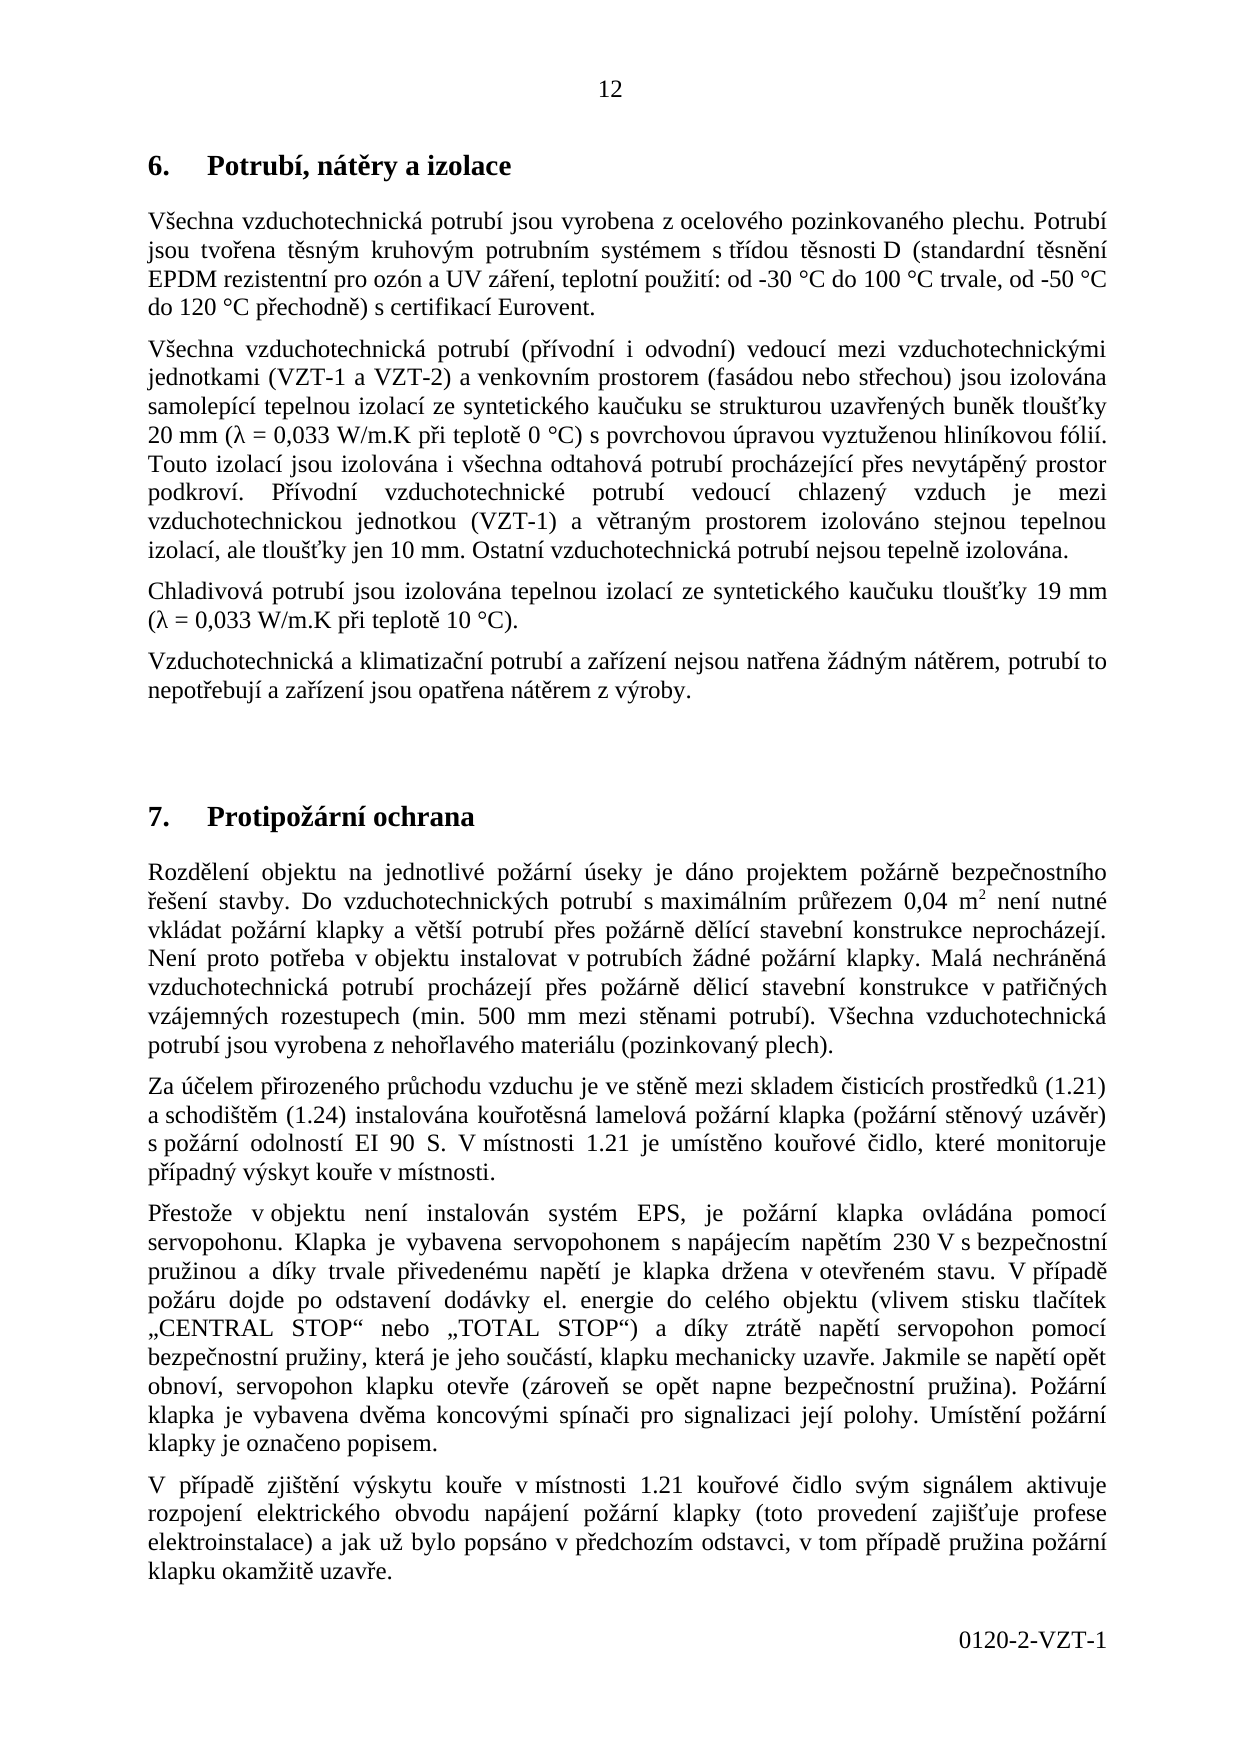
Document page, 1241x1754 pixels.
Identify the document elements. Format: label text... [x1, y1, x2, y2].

subtitle Potrubí, nátěry a izolace [148, 148, 1107, 181]
subtitle Protipožární ochrana [148, 799, 1107, 832]
text Vzduchotechnická a klimatizační potrubí a zařízení nejsou natřena žádným nátěrem, potrubí to nepotřebují a zařízení jsou opatřena nátěrem z výroby. [148, 646, 1107, 704]
text Za účelem přirozeného průchodu vzduchu je ve stěně mezi skladem čisticích prostředků (1.21) a schodištěm (1.24) instalována kouřotěsná lamelová požární klapka (požární stěnový uzávěr) s požární odolností EI 90 S. V místnosti 1.21 je umístěno kouřové čidlo, které monitoruje případný výskyt kouře v místnosti. [148, 1071, 1107, 1186]
text Všechna vzduchotechnická potrubí jsou vyrobena z ocelového pozinkovaného plechu. Potrubí jsou tvořena těsným kruhovým potrubním systémem s třídou těsnosti D (standardní těsnění EPDM rezistentní pro ozón a UV záření, teplotní použití: od -30 °C do 100 °C trvale, od -50 °C do 120 °C přechodně) s certifikací Eurovent. [148, 206, 1107, 321]
text Přestože v objektu není instalován systém EPS, je požární klapka ovládána pomocí servopohonu. Klapka je vybavena servopohonem s napájecím napětím 230 V s bezpečnostní pružinou a díky trvale přivedenému napětí je klapka držena v otevřeném stavu. V případě požáru dojde po odstavení dodávky el. energie do celého objektu (vlivem stisku tlačítek „CENTRAL STOP“ nebo „TOTAL STOP“) a díky ztrátě napětí servopohon pomocí bezpečnostní pružiny, která je jeho součástí, klapku mechanicky uzavře. Jakmile se napětí opět obnoví, servopohon klapku otevře (zároveň se opět napne bezpečnostní pružina). Požární klapka je vybavena dvěma koncovými spínači pro signalizaci její polohy. Umístění požární klapky je označeno popisem. [148, 1198, 1107, 1457]
text V případě zjištění výskytu kouře v místnosti 1.21 kouřové čidlo svým signálem aktivuje rozpojení elektrického obvodu napájení požární klapky (toto provedení zajišťuje profese elektroinstalace) a jak už bylo popsáno v předchozím odstavci, v tom případě pružina požární klapku okamžitě uzavře. [148, 1470, 1107, 1585]
text Chladivová potrubí jsou izolována tepelnou izolací ze syntetického kaučuku tloušťky 19 mm (λ = 0,033 W/m.K při teplotě 10 °C). [148, 576, 1107, 634]
text Rozdělení objektu na jednotlivé požární úseky je dáno projektem požárně bezpečnostního řešení stavby. Do vzduchotechnických potrubí s maximálním průřezem 0,04 m2 není nutné vkládat požární klapky a větší potrubí přes požárně dělící stavební konstrukce neprocházejí. Není proto potřeba v objektu instalovat v potrubích žádné požární klapky. Malá nechráněná vzduchotechnická potrubí procházejí přes požárně dělicí stavební konstrukce v patřičných vzájemných rozestupech (min. 500 mm mezi stěnami potrubí). Všechna vzduchotechnická potrubí jsou vyrobena z nehořlavého materiálu (pozinkovaný plech). [148, 857, 1107, 1058]
text Všechna vzduchotechnická potrubí (přívodní i odvodní) vedoucí mezi vzduchotechnickými jednotkami (VZT-1 a VZT-2) a venkovním prostorem (fasádou nebo střechou) jsou izolována samolepící tepelnou izolací ze syntetického kaučuku se strukturou uzavřených buněk tloušťky 20 mm (λ = 0,033 W/m.K při teplotě 0 °C) s povrchovou úpravou vyztuženou hliníkovou fólií. Touto izolací jsou izolována i všechna odtahová potrubí procházející přes nevytápěný prostor podkroví. Přívodní vzduchotechnické potrubí vedoucí chlazený vzduch je mezi vzduchotechnickou jednotkou (VZT-1) a větraným prostorem izolováno stejnou tepelnou izolací, ale tloušťky jen 10 mm. Ostatní vzduchotechnická potrubí nejsou tepelně izolována. [148, 334, 1107, 564]
